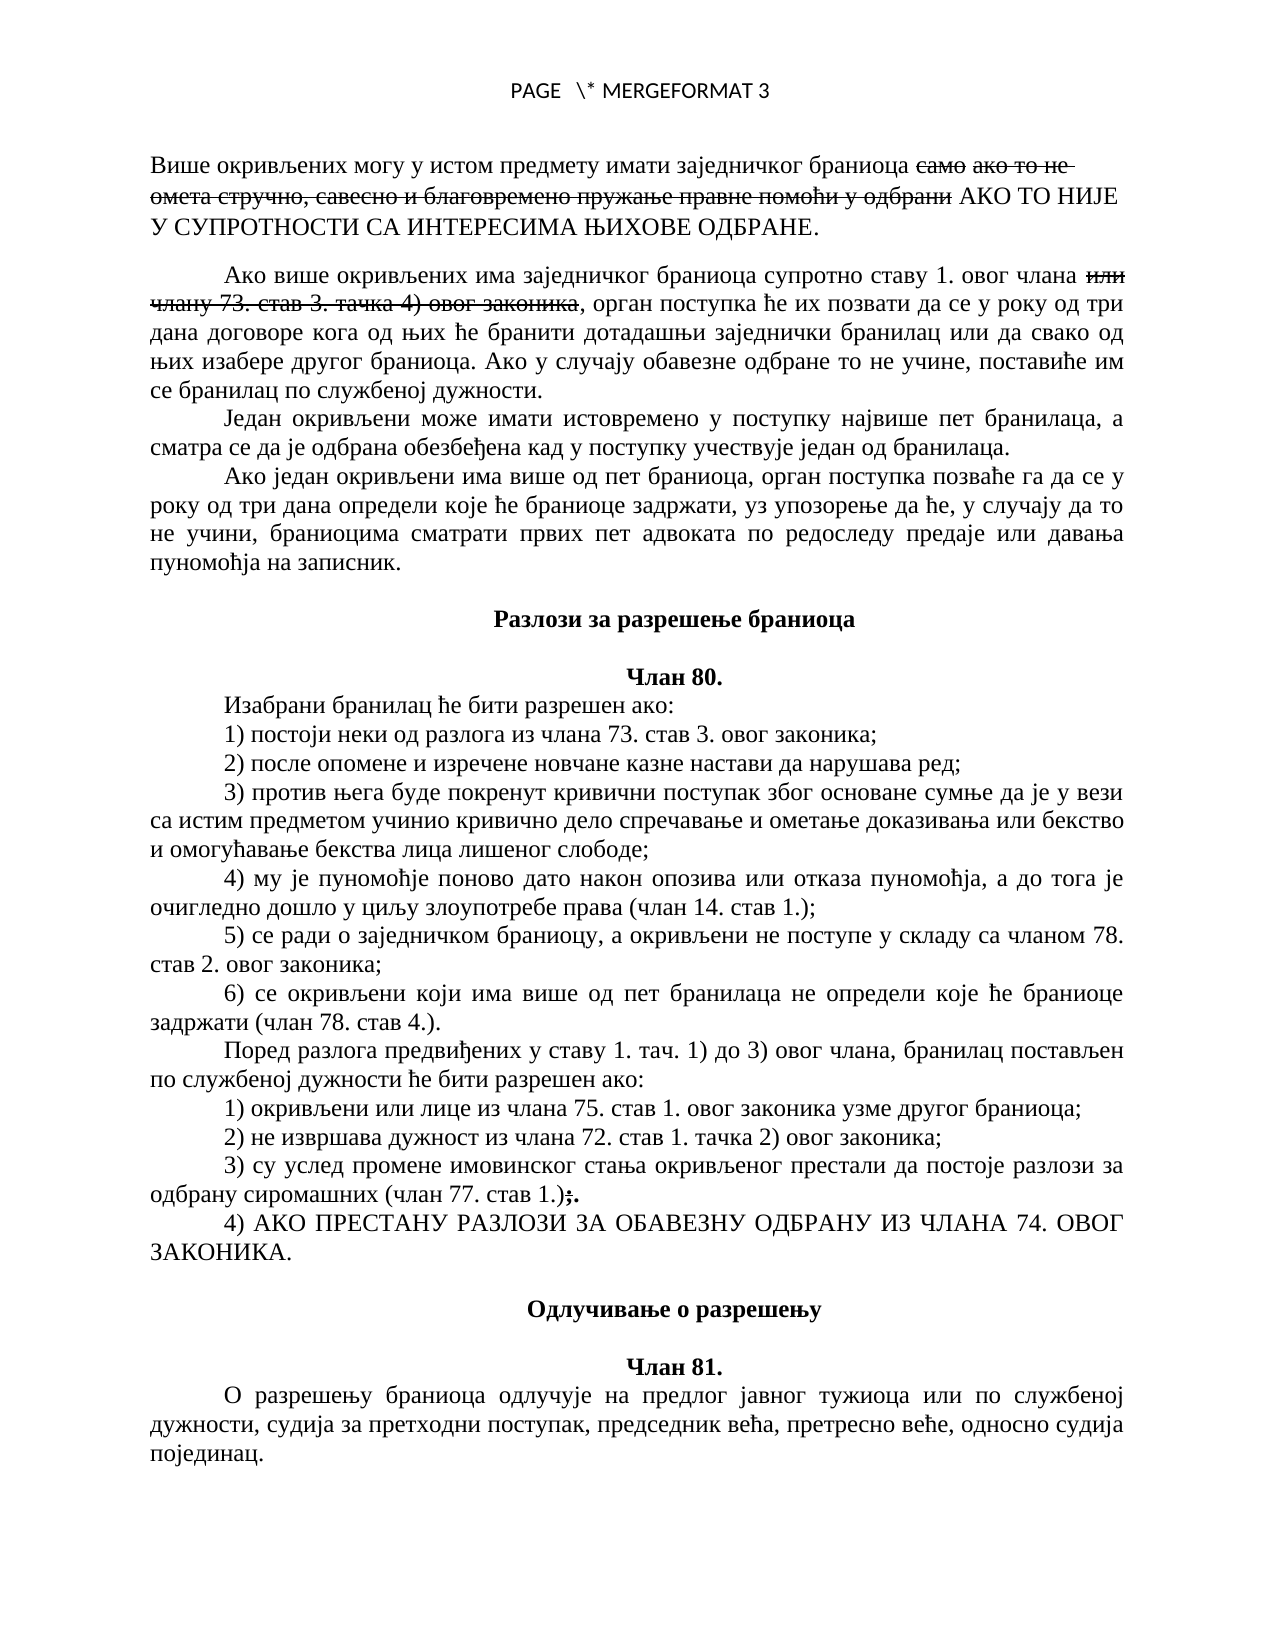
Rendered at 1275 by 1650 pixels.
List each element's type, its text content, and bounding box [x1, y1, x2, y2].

text Ако један окривљени има више од пет браниоца, орган поступка позваће га да се у року од три дана определи које ће браниоце задржати, уз упозорење да ће, у случају да то не учини, браниоцима сматрати првих пет адвоката по редоследу предаје или давања пуномоћја на записник. [150, 461, 1125, 576]
text Изабрани бранилац ће бити разрешен ако: [150, 690, 1125, 719]
text 3) су услед промене имовинског стања окривљеног престали да постоје разлози за одбрану сиромашних (члан 77. став 1.);. [150, 1150, 1125, 1208]
text Више окривљених могу у истом предмету имати заједничког браниоца само ако то не омета стручно, савесно и благовремено пружање правне помоћи у одбрани АКО ТО НИЈЕ У СУПРОТНОСТИ СА ИНТЕРЕСИМА ЊИХОВЕ ОДБРАНЕ. [150, 150, 1125, 241]
text Поред разлога предвиђених у ставу 1. тач. 1) до 3) овог члана, бранилац постављен по службеној дужности ће бити разрешен ако: [150, 1035, 1125, 1093]
text Члан 80. [150, 662, 1125, 690]
text 4) му је пуномоћје поново дато након опозива или отказа пуномоћја, а до тога је очигледно дошло у циљу злоупотребе права (члан 14. став 1.); [150, 863, 1125, 920]
text 1) окривљени или лице из члана 75. став 1. овог законика узме другог браниоца; [150, 1093, 1125, 1122]
text 2) после опомене и изречене новчане казне настави да нарушава ред; [150, 748, 1125, 777]
text Један окривљени може имати истовремено у поступку највише пет бранилаца, а сматра се да је одбрана обезбеђена кад у поступку учествује један од бранилаца. [150, 403, 1125, 461]
text 1) постоји неки од разлога из члана 73. став 3. овог законика; [150, 719, 1125, 748]
text 2) не извршава дужност из члана 72. став 1. тачка 2) овог законика; [150, 1122, 1125, 1150]
text О разрешењу браниоца одлучује на предлог јавног тужиоца или по службеној дужности, судија за претходни поступак, председник већа, претресно веће, односно судија појединац. [150, 1380, 1125, 1467]
text 4) АКО ПРЕСТАНУ РАЗЛОЗИ ЗА ОБАВЕЗНУ ОДБРАНУ ИЗ ЧЛАНА 74. ОВОГ ЗАКОНИКА. [150, 1208, 1125, 1265]
text Одлучивање о разрешењу [150, 1294, 1125, 1323]
text Ако више окривљених има заједничког браниоца супротно ставу 1. овог члана или члану 73. став 3. тачка 4) овог законика, орган поступка ће их позвати да се у року од три дана договоре кога од њих ће бранити дотадашњи заједнички бранилац или да свако од њих изабере другог браниоца. Ако у случају обавезне одбране то не учине, поставиће им се бранилац по службеној дужности. [150, 260, 1125, 403]
text 3) против њега буде покренут кривични поступак због основане сумње да је у вези са истим предметом учинио кривично дело спречавање и ометање доказивања или бекство и омогућавање бекства лица лишеног слободе; [150, 777, 1125, 863]
text Члан 81. [150, 1352, 1125, 1380]
text Разлози за разрешење браниоца [150, 604, 1125, 633]
text 6) се окривљени који има више од пет бранилаца не определи које ће браниоце задржати (члан 78. став 4.). [150, 978, 1125, 1035]
text 5) се ради о заједничком браниоцу, а окривљени не поступе у складу са чланом 78. став 2. овог законика; [150, 920, 1125, 978]
